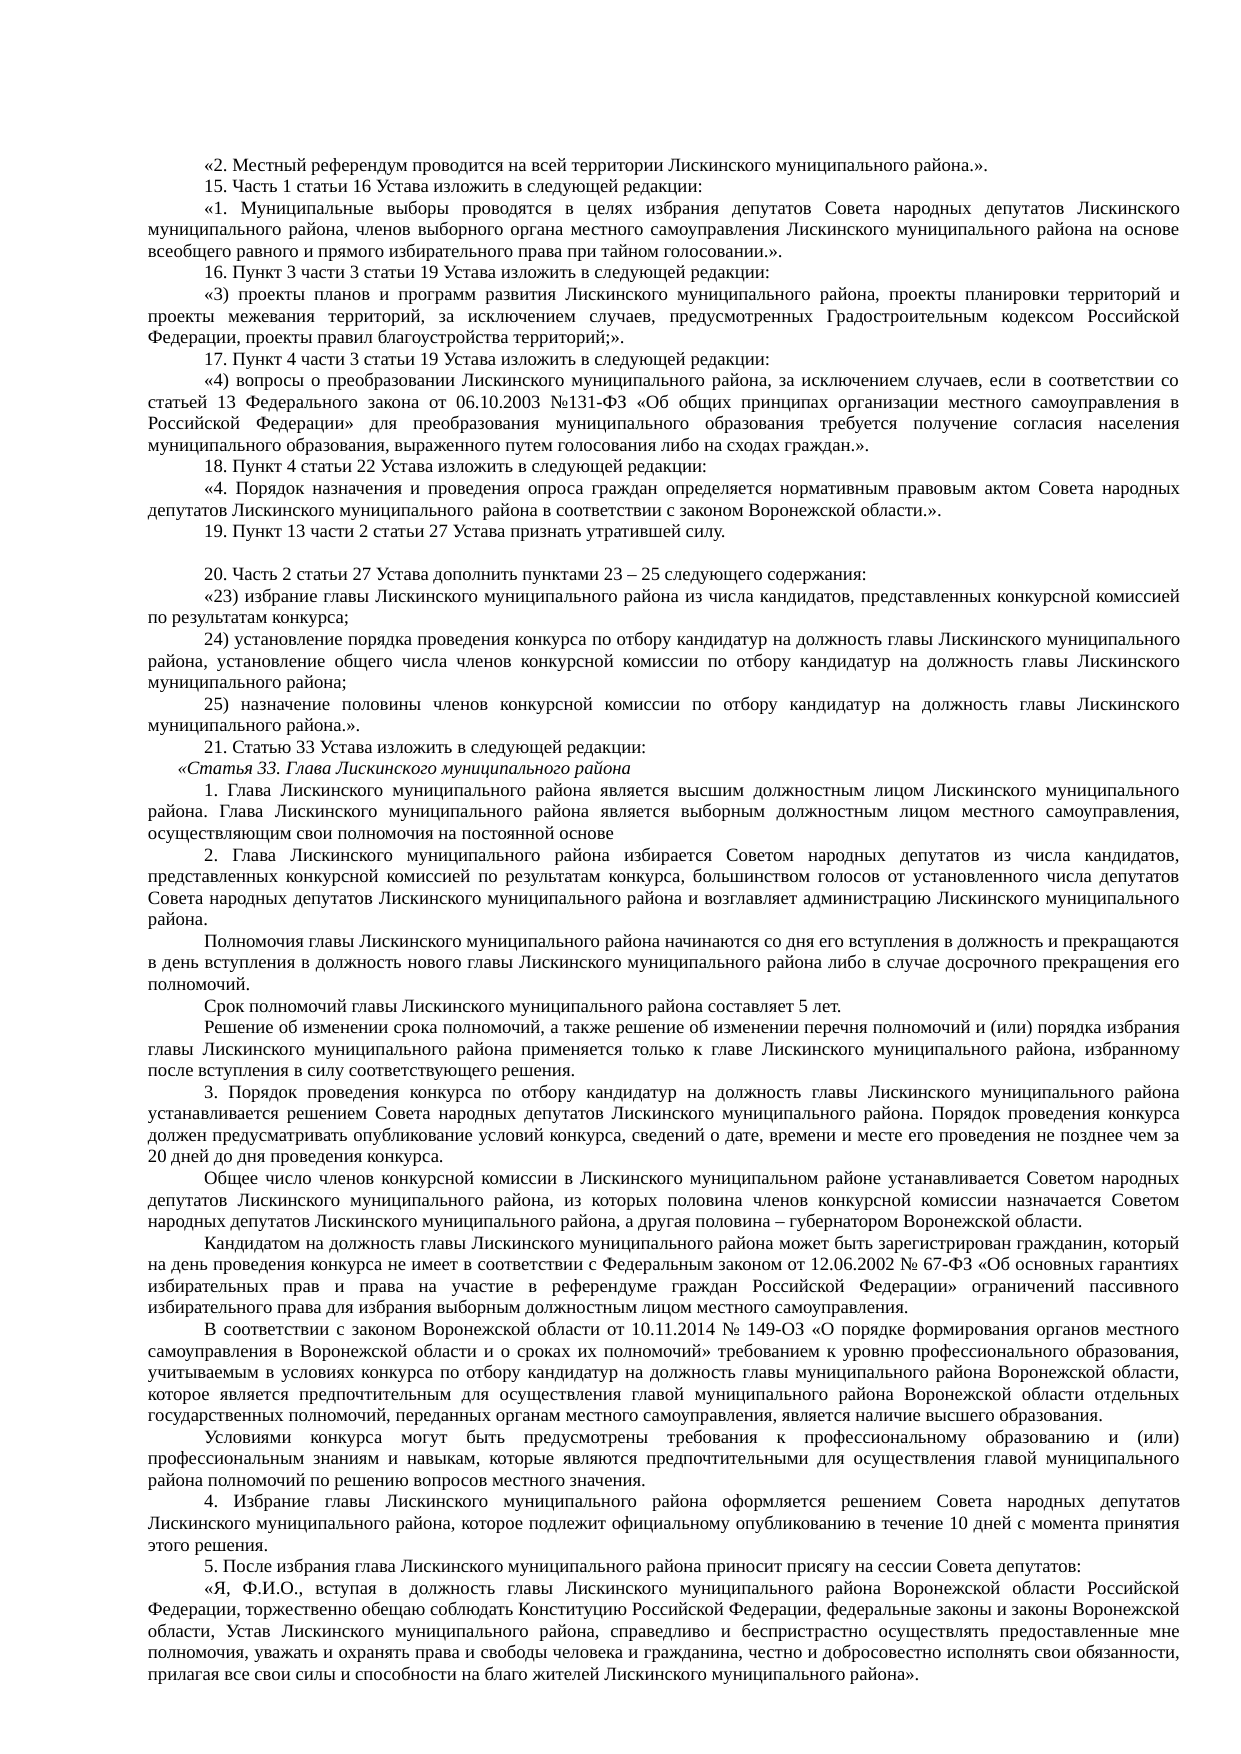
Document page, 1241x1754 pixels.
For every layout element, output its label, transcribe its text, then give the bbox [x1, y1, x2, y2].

text 4. Избрание главы Лискинского муниципального района оформляется решением Совета народных депутатов Лискинского муниципального района, которое подлежит официальному опубликованию в течение 10 дней с момента принятия этого решения. [148, 1490, 1181, 1555]
text Срок полномочий главы Лискинского муниципального района составляет 5 лет. [148, 994, 1181, 1016]
text «4) вопросы о преобразовании Лискинского муниципального района, за исключением случаев, если в соответствии со статьей 13 Федерального закона от 06.10.2003 №131-ФЗ «Об общих принципах организации местного самоуправления в Российской Федерации» для преобразования муниципального образования требуется получение согласия населения муниципального образования, выраженного путем голосования либо на сходах граждан.». [148, 369, 1181, 455]
text 1. Глава Лискинского муниципального района является высшим должностным лицом Лискинского муниципального района. Глава Лискинского муниципального района является выборным должностным лицом местного самоуправления, осуществляющим свои полномочия на постоянной основе [148, 779, 1181, 843]
text Условиями конкурса могут быть предусмотрены требования к профессиональному образованию и (или) профессиональным знаниям и навыкам, которые являются предпочтительными для осуществления главой муниципального района полномочий по решению вопросов местного значения. [148, 1426, 1181, 1490]
text 17. Пункт 4 части 3 статьи 19 Устава изложить в следующей редакции: [148, 348, 1181, 369]
text «4. Порядок назначения и проведения опроса граждан определяется нормативным правовым актом Совета народных депутатов Лискинского муниципального района в соответствии с законом Воронежской области.». [148, 477, 1181, 520]
text 19. Пункт 13 части 2 статьи 27 Устава признать утратившей силу. [148, 520, 1181, 542]
text «1. Муниципальные выборы проводятся в целях избрания депутатов Совета народных депутатов Лискинского муниципального района, членов выборного органа местного самоуправления Лискинского муниципального района на основе всеобщего равного и прямого избирательного права при тайном голосовании.». [148, 197, 1181, 261]
text В соответствии с законом Воронежской области от 10.11.2014 № 149-ОЗ «О порядке формирования органов местного самоуправления в Воронежской области и о сроках их полномочий» требованием к уровню профессионального образования, учитываемым в условиях конкурса по отбору кандидатур на должность главы муниципального района Воронежской области, которое является предпочтительным для осуществления главой муниципального района Воронежской области отдельных государственных полномочий, переданных органам местного самоуправления, является наличие высшего образования. [148, 1318, 1181, 1426]
text 21. Статью 33 Устава изложить в следующей редакции: [148, 736, 1181, 757]
text «2. Местный референдум проводится на всей территории Лискинского муниципального района.». [148, 153, 1181, 175]
subtitle «Статья 33. Глава Лискинского муниципального района [177, 757, 1181, 779]
text 16. Пункт 3 части 3 статьи 19 Устава изложить в следующей редакции: [148, 261, 1181, 283]
text Кандидатом на должность главы Лискинского муниципального района может быть зарегистрирован гражданин, который на день проведения конкурса не имеет в соответствии с Федеральным законом от 12.06.2002 № 67-ФЗ «Об основных гарантиях избирательных прав и права на участие в референдуме граждан Российской Федерации» ограничений пассивного избирательного права для избрания выборным должностным лицом местного самоуправления. [148, 1232, 1181, 1318]
text 25) назначение половины членов конкурсной комиссии по отбору кандидатур на должность главы Лискинского муниципального района.». [148, 693, 1181, 736]
text «3) проекты планов и программ развития Лискинского муниципального района, проекты планировки территорий и проекты межевания территорий, за исключением случаев, предусмотренных Градостроительным кодексом Российской Федерации, проекты правил благоустройства территорий;». [148, 283, 1181, 348]
text 2. Глава Лискинского муниципального района избирается Советом народных депутатов из числа кандидатов, представленных конкурсной комиссией по результатам конкурса, большинством голосов от установленного числа депутатов Совета народных депутатов Лискинского муниципального района и возглавляет администрацию Лискинского муниципального района. [148, 843, 1181, 930]
text 24) установление порядка проведения конкурса по отбору кандидатур на должность главы Лискинского муниципального района, установление общего числа членов конкурсной комиссии по отбору кандидатур на должность главы Лискинского муниципального района; [148, 628, 1181, 693]
text Полномочия главы Лискинского муниципального района начинаются со дня его вступления в должность и прекращаются в день вступления в должность нового главы Лискинского муниципального района либо в случае досрочного прекращения его полномочий. [148, 930, 1181, 994]
text «23) избрание главы Лискинского муниципального района из числа кандидатов, представленных конкурсной комиссией по результатам конкурса; [148, 585, 1181, 628]
text «Я, Ф.И.О., вступая в должность главы Лискинского муниципального района Воронежской области Российской Федерации, торжественно обещаю соблюдать Конституцию Российской Федерации, федеральные законы и законы Воронежской области, Устав Лискинского муниципального района, справедливо и беспристрастно осуществлять предоставленные мне полномочия, уважать и охранять права и свободы человека и гражданина, честно и добросовестно исполнять свои обязанности, прилагая все свои силы и способности на благо жителей Лискинского муниципального района». [148, 1577, 1181, 1684]
text Общее число членов конкурсной комиссии в Лискинского муниципальном районе устанавливается Советом народных депутатов Лискинского муниципального района, из которых половина членов конкурсной комиссии назначается Советом народных депутатов Лискинского муниципального района, а другая половина – губернатором Воронежской области. [148, 1167, 1181, 1232]
text 20. Часть 2 статьи 27 Устава дополнить пунктами 23 – 25 следующего содержания: [148, 563, 1181, 585]
text 15. Часть 1 статьи 16 Устава изложить в следующей редакции: [148, 175, 1181, 197]
text 3. Порядок проведения конкурса по отбору кандидатур на должность главы Лискинского муниципального района устанавливается решением Совета народных депутатов Лискинского муниципального района. Порядок проведения конкурса должен предусматривать опубликование условий конкурса, сведений о дате, времени и месте его проведения не позднее чем за 20 дней до дня проведения конкурса. [148, 1081, 1181, 1167]
text 18. Пункт 4 статьи 22 Устава изложить в следующей редакции: [148, 455, 1181, 477]
text 5. После избрания глава Лискинского муниципального района приносит присягу на сессии Совета депутатов: [148, 1555, 1181, 1577]
text Решение об изменении срока полномочий, а также решение об изменении перечня полномочий и (или) порядка избрания главы Лискинского муниципального района применяется только к главе Лискинского муниципального района, избранному после вступления в силу соответствующего решения. [148, 1016, 1181, 1081]
